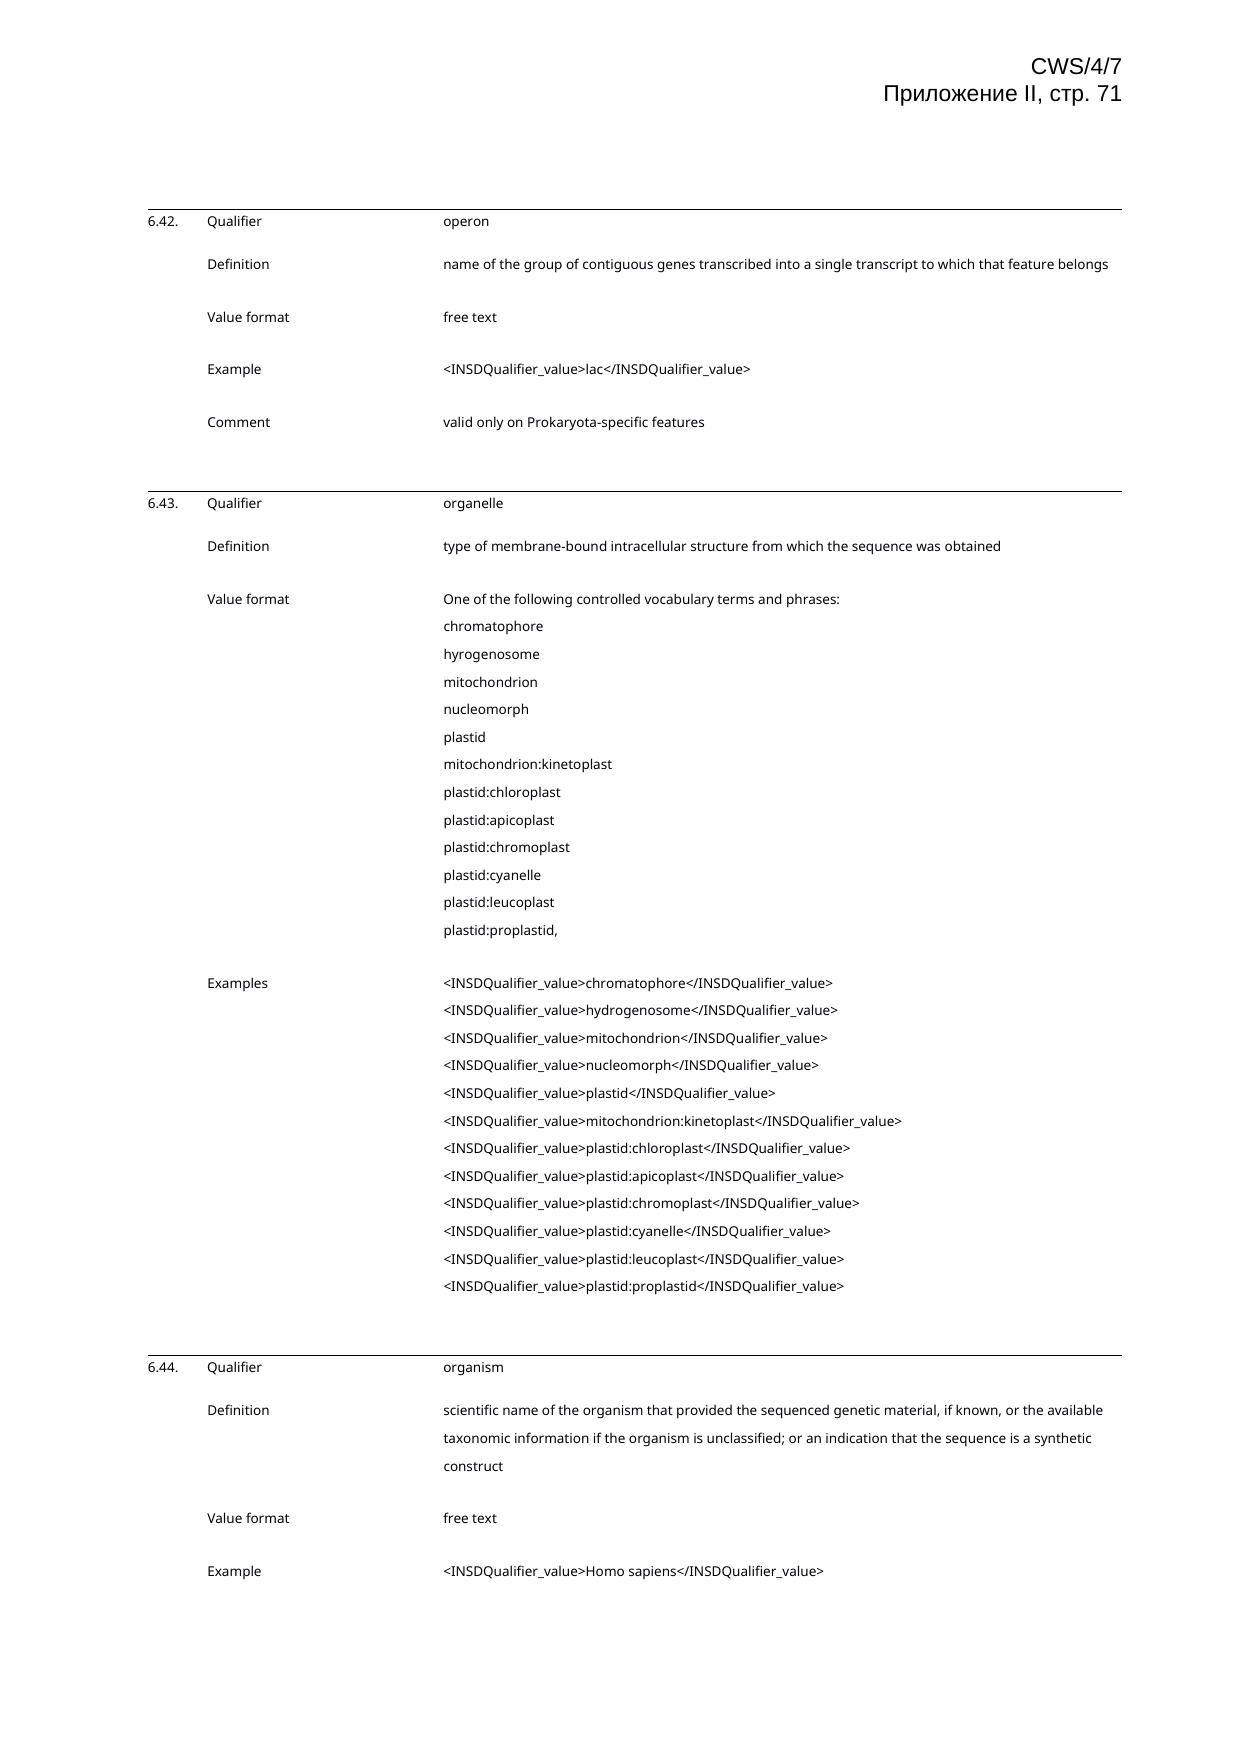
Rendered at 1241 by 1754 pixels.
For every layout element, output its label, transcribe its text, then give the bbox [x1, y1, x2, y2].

text <INSDQualifier_value>hydrogenosome</INSDQualifier_value> [443, 1001, 1122, 1019]
text plastid:leucoplast [443, 893, 1122, 912]
text mitochondrion [443, 672, 1122, 691]
text <INSDQualifier_value>nucleomorph</INSDQualifier_value> [443, 1056, 1122, 1075]
text <INSDQualifier_value>plastid:chloroplast</INSDQualifier_value> [443, 1139, 1122, 1158]
text plastid [443, 728, 1122, 746]
text plastid:proplastid, [443, 921, 1122, 939]
text Value format free text [207, 1509, 1122, 1528]
text <INSDQualifier_value>plastid:chromoplast</INSDQualifier_value> [443, 1194, 1122, 1213]
text Example <INSDQualifier_value>lac</INSDQualifier_value> [207, 360, 1122, 379]
text <INSDQualifier_value>mitochondrion:kinetoplast</INSDQualifier_value> [443, 1112, 1122, 1130]
text <INSDQualifier_value>plastid:apicoplast</INSDQualifier_value> [443, 1167, 1122, 1185]
text plastid:chloroplast [443, 783, 1122, 801]
list 6.42. Qualifier operon [148, 210, 1122, 230]
text Value format free text [207, 308, 1122, 326]
text Example <INSDQualifier_value>Homo sapiens</INSDQualifier_value> [207, 1562, 1122, 1580]
text <INSDQualifier_value>plastid:proplastid</INSDQualifier_value> [443, 1277, 1122, 1296]
text plastid:chromoplast [443, 838, 1122, 857]
text plastid:apicoplast [443, 811, 1122, 829]
text Value format One of the following controlled vocabulary terms and phrases: [207, 590, 1122, 608]
text <INSDQualifier_value>plastid:cyanelle</INSDQualifier_value> [443, 1222, 1122, 1240]
text plastid:cyanelle [443, 866, 1122, 884]
text <INSDQualifier_value>plastid</INSDQualifier_value> [443, 1084, 1122, 1102]
text <INSDQualifier_value>mitochondrion</INSDQualifier_value> [443, 1029, 1122, 1047]
text <INSDQualifier_value>plastid:leucoplast</INSDQualifier_value> [443, 1249, 1122, 1268]
text chromatophore [443, 617, 1122, 636]
text Definition type of membrane-bound intracellular structure from which the sequence was obtained [207, 537, 1122, 556]
list 6.44. Qualifier organism [148, 1356, 1122, 1376]
text Definition name of the group of contiguous genes transcribed into a single transcript to which that feature belongs [207, 255, 1122, 273]
text hyrogenosome [443, 645, 1122, 663]
text Comment valid only on Prokaryota-specific features [207, 413, 1122, 431]
list 6.43. Qualifier organelle [148, 492, 1122, 512]
text Definition scientific name of the organism that provided the sequenced genetic material, if known, or the available taxonomic information if the organism is unclassified; or an indication that the sequence is a synthetic construct [207, 1401, 1122, 1475]
text Examples <INSDQualifier_value>chromatophore</INSDQualifier_value> [207, 973, 1122, 992]
text mitochondrion:kinetoplast [443, 755, 1122, 774]
text nucleomorph [443, 700, 1122, 718]
